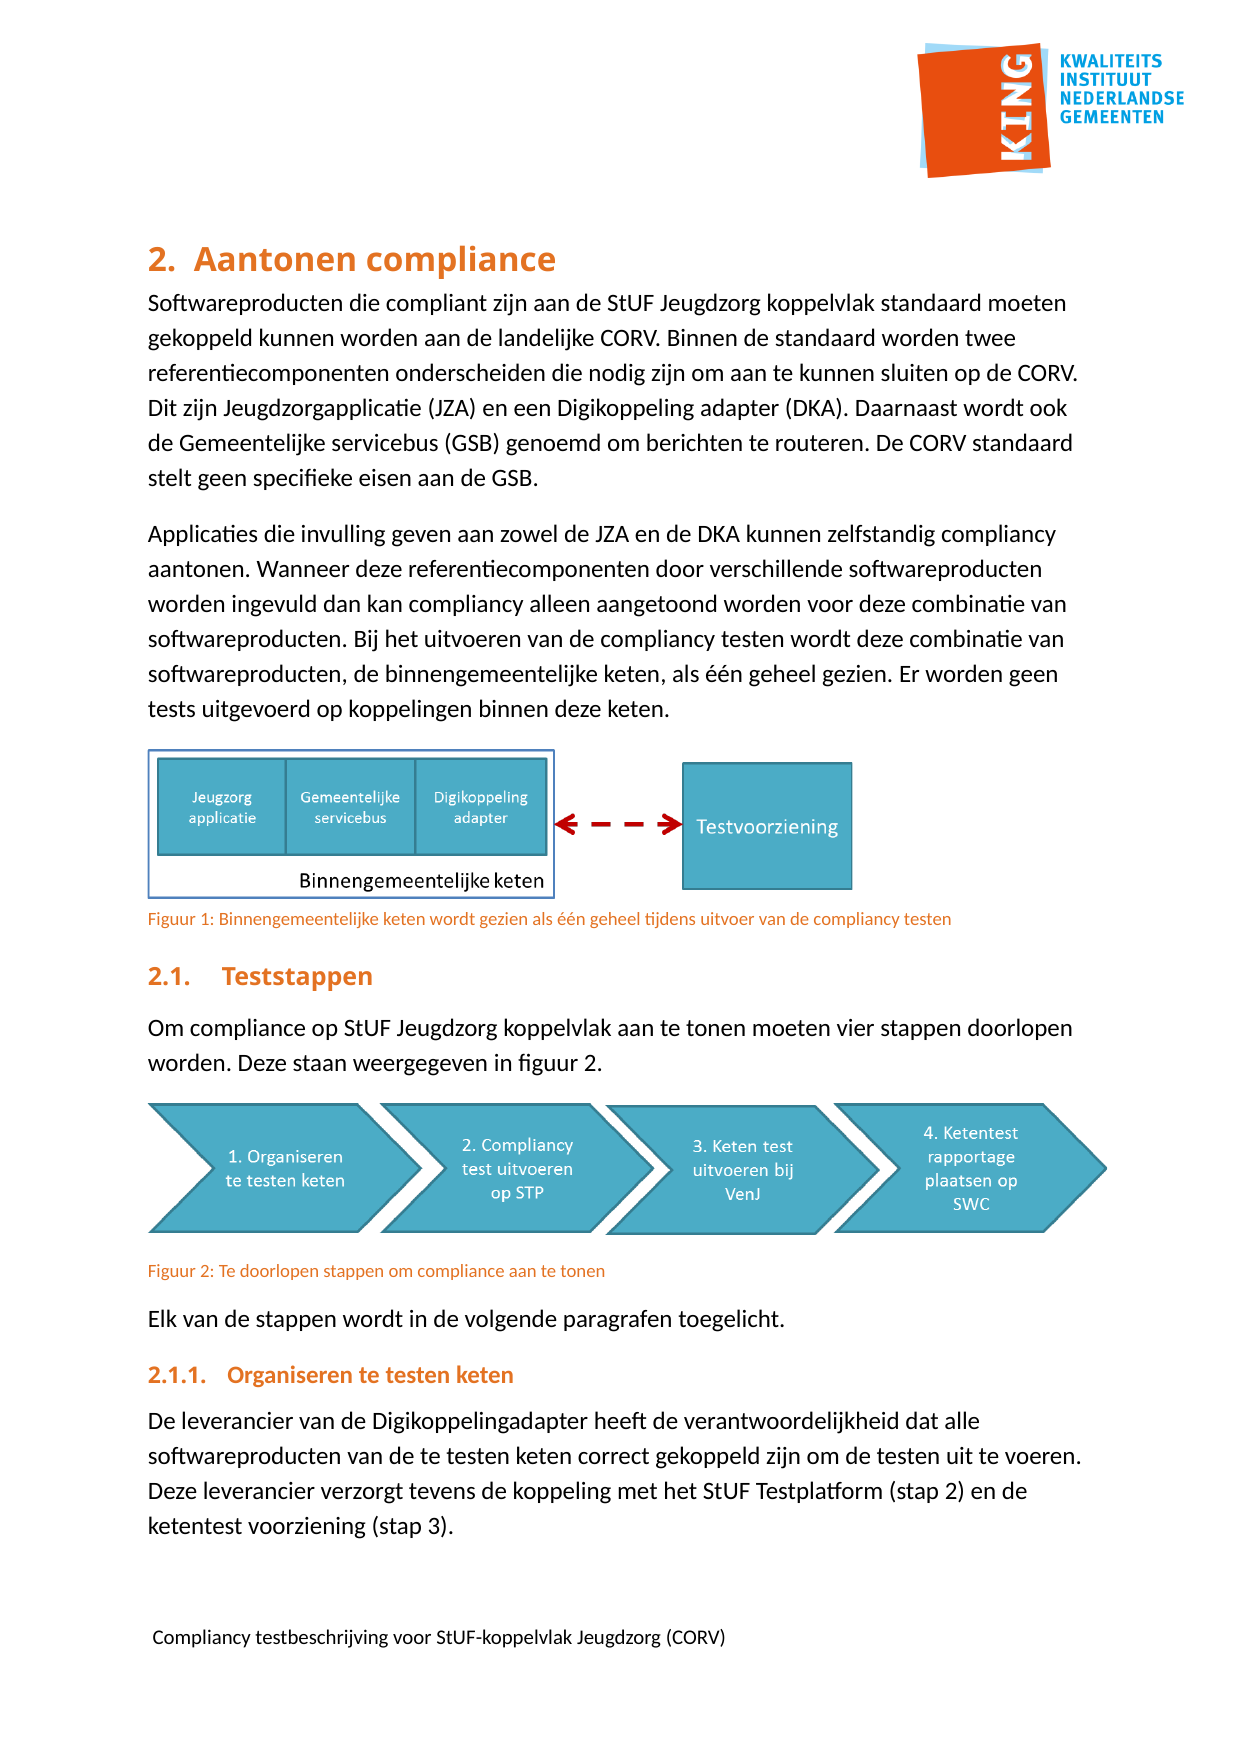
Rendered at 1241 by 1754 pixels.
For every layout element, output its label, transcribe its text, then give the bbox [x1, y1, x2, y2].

text Om compliance op StUF Jeugdzorg koppelvlak aan te tonen moeten vier stappen doorlopen worden. Deze staan weergegeven in figuur 2. [148, 1013, 1092, 1078]
text Figuur 2: Te doorlopen stappen om compliance aan te tonen [148, 1259, 1092, 1282]
subtitle Teststappen [148, 959, 1092, 993]
picture [147, 1103, 1108, 1235]
text Elk van de stappen wordt in de volgende paragrafen toegelicht. [148, 1303, 1092, 1334]
picture [147, 749, 853, 907]
text Applicaties die invulling geven aan zowel de JZA en de DKA kunnen zelfstandig compliancy aantonen. Wanneer deze referentiecomponenten door verschillende softwareproducten worden ingevuld dan kan compliancy alleen aangetoond worden voor deze combinatie van softwareproducten. Bij het uitvoeren van de compliancy testen wordt deze combinatie van softwareproducten, de binnengemeentelijke keten, als één geheel gezien. Er worden geen tests uitgevoerd op koppelingen binnen deze keten. [148, 518, 1092, 724]
subtitle Aantonen compliance [148, 235, 1092, 281]
picture [917, 43, 1184, 178]
text De leverancier van de Digikoppelingadapter heeft de verantwoordelijkheid dat alle softwareproducten van de te testen keten correct gekoppeld zijn om de testen uit te voeren. Deze leverancier verzorgt tevens de koppeling met het StUF Testplatform (stap 2) en de ketentest voorziening (stap 3). [148, 1405, 1092, 1541]
subtitle Organiseren te testen keten [148, 1359, 1092, 1390]
text Softwareproducten die compliant zijn aan de StUF Jeugdzorg koppelvlak standaard moeten gekoppeld kunnen worden aan de landelijke CORV. Binnen de standaard worden twee referentiecomponenten onderscheiden die nodig zijn om aan te kunnen sluiten op de CORV. Dit zijn Jeugdzorgapplicatie (JZA) en een Digikoppeling adapter (DKA). Daarnaast wordt ook de Gemeentelijke servicebus (GSB) genoemd om berichten te routeren. De CORV standaard stelt geen specifieke eisen aan de GSB. [148, 287, 1092, 493]
